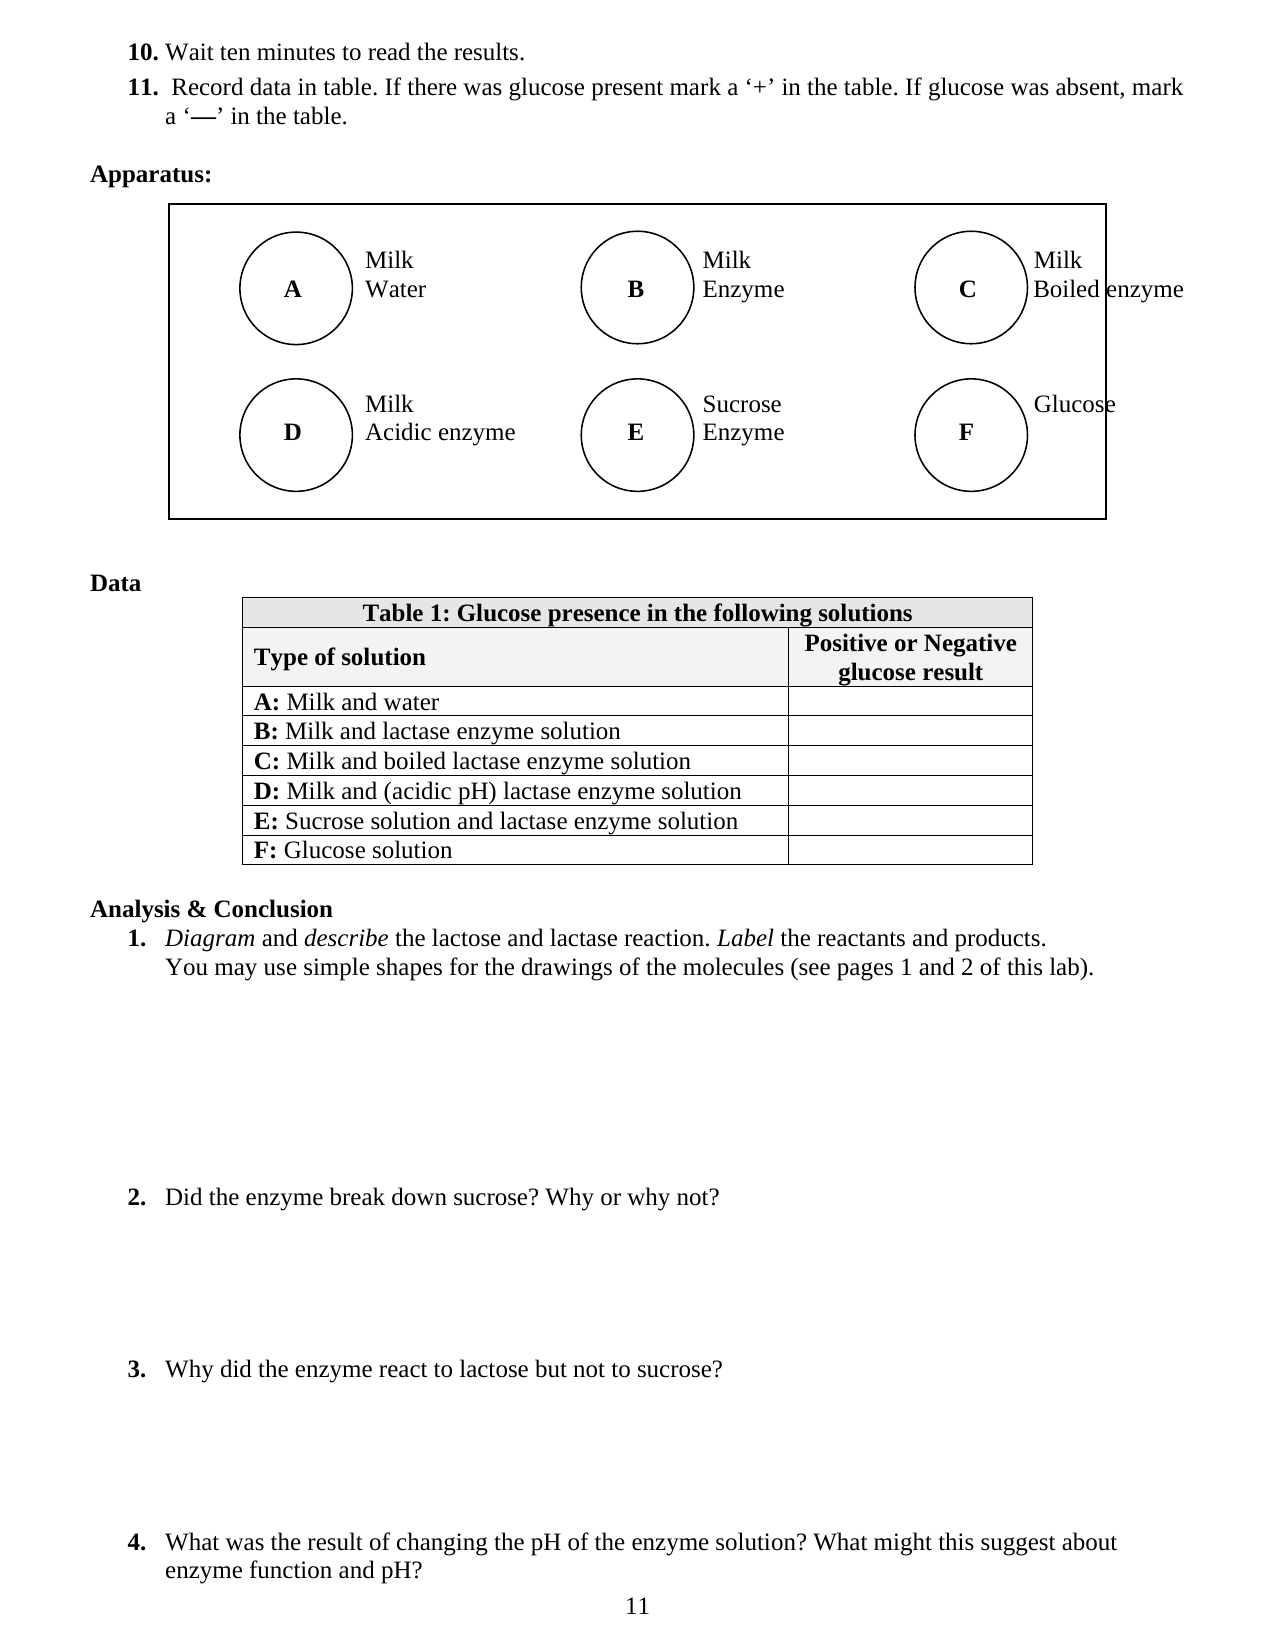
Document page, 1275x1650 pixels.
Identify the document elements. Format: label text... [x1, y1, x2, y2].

table_cell Type of solution [243, 628, 788, 686]
table_cell D: Milk and (acidic pH) lactase enzyme solution [243, 776, 788, 805]
text Milk Sucrose Glucose [90, 389, 1185, 417]
table_cell [789, 687, 1032, 715]
list Wait ten minutes to read the results. [127, 37, 1185, 66]
text A Water B Enzyme C Boiled enzyme [90, 274, 1185, 302]
list Why did the enzyme react to lactose but not to sucrose? [127, 1354, 1185, 1383]
table_cell [789, 806, 1032, 834]
table_cell C: Milk and boiled lactase enzyme solution [243, 746, 788, 775]
text D Acidic enzyme E Enzyme F [90, 417, 1185, 446]
table_cell [789, 836, 1032, 864]
table_cell [789, 746, 1032, 775]
text Apparatus: [90, 159, 1185, 187]
text Analysis & Conclusion [90, 894, 1185, 923]
table_cell F: Glucose solution [243, 836, 788, 864]
list Diagram and describe the lactose and lactase reaction. Label the reactants and products. You may use simple shapes for the drawings of the molecules (see pages 1 and 2 of this lab). [127, 923, 1185, 980]
list Did the enzyme break down sucrose? Why or why not? [127, 1182, 1185, 1210]
table_cell [789, 776, 1032, 805]
table_cell A: Milk and water [243, 687, 788, 715]
table_cell E: Sucrose solution and lactase enzyme solution [243, 806, 788, 834]
table_cell B: Milk and lactase enzyme solution [243, 716, 788, 745]
list What was the result of changing the pH of the enzyme solution? What might this suggest about enzyme function and pH? [127, 1527, 1185, 1584]
table_cell [789, 716, 1032, 745]
table_header Table 1: Glucose presence in the following solutions [243, 598, 1032, 627]
list Record data in table. If there was glucose present mark a ‘+’ in the table. If glucose was absent, mark a ‘―’ in the table. [127, 72, 1185, 130]
table_cell Positive or Negative glucose result [789, 628, 1032, 686]
text Milk Milk Milk [90, 245, 1185, 274]
text Data [90, 568, 1185, 597]
